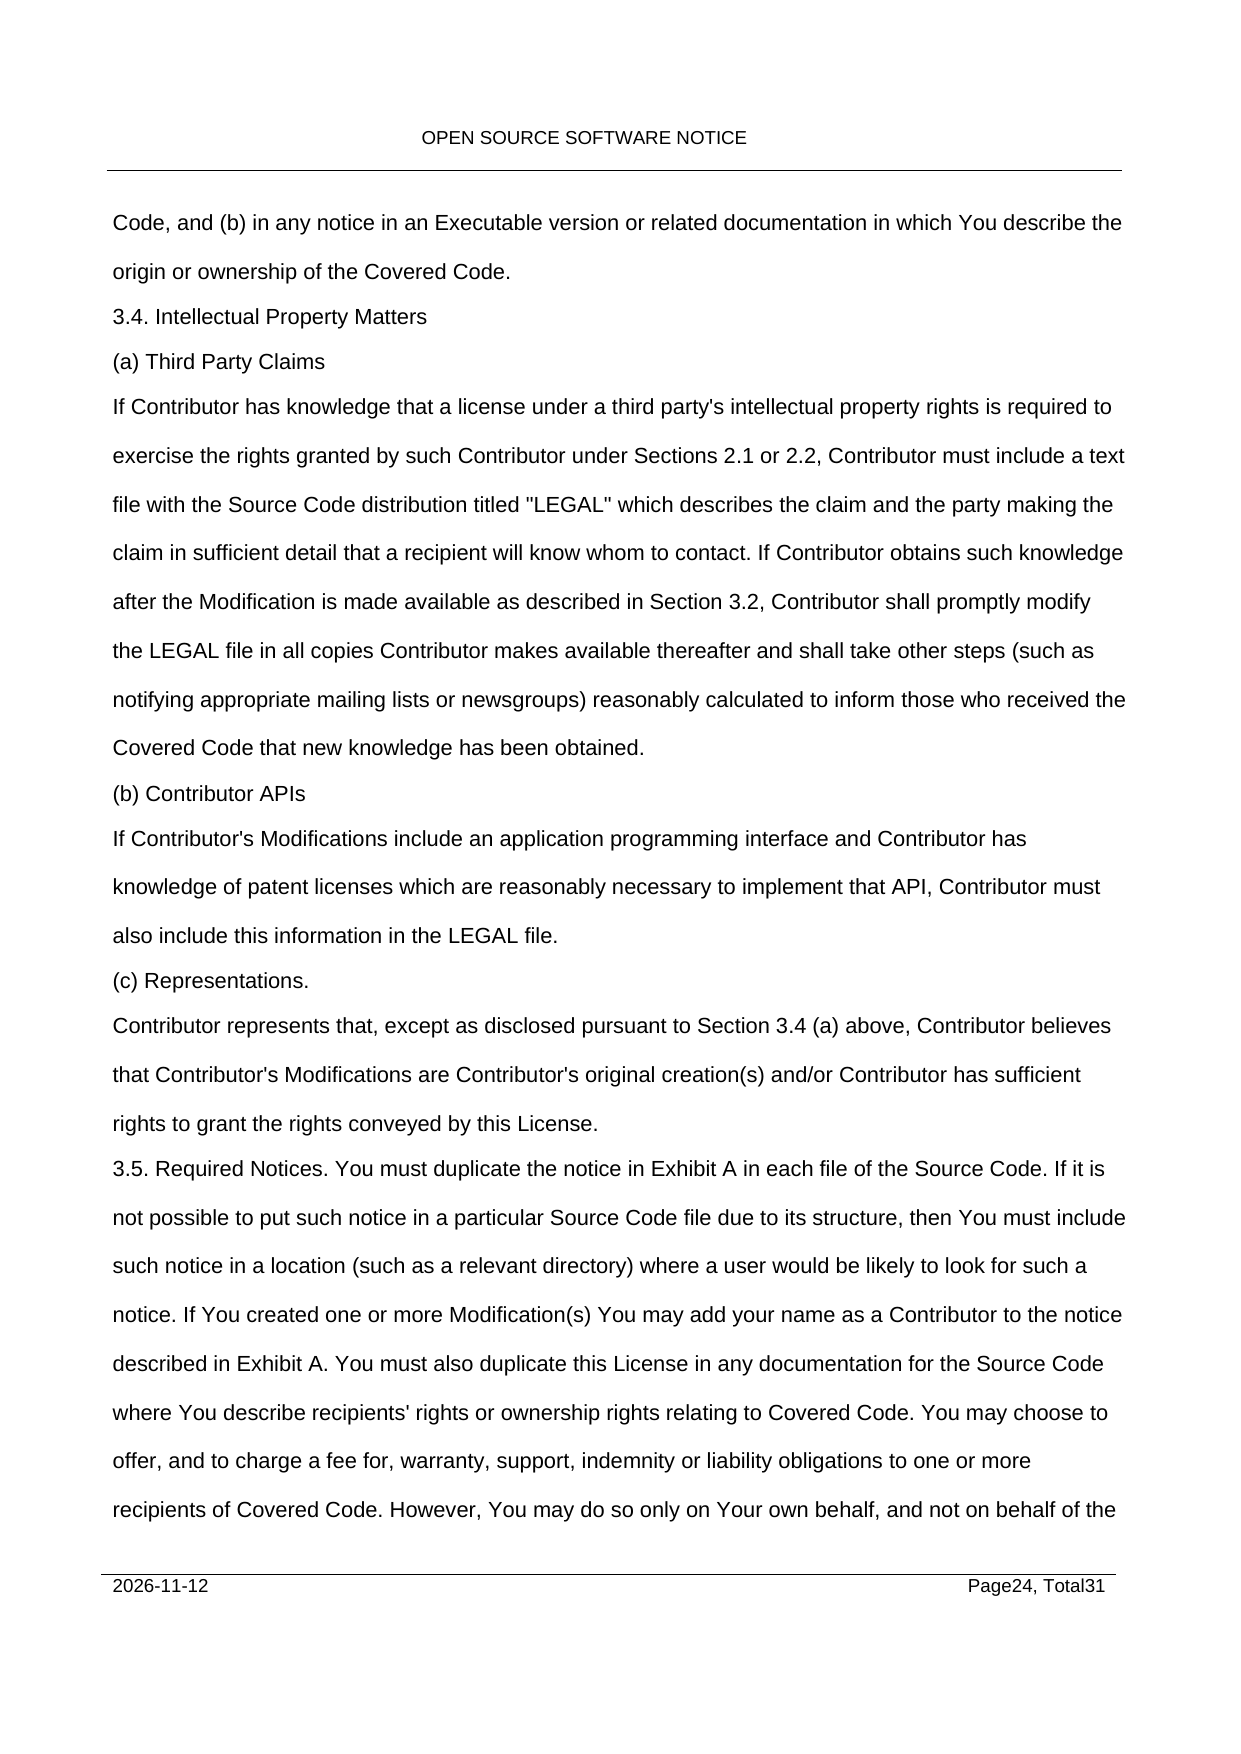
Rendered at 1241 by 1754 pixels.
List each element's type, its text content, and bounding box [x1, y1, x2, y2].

text Contributor represents that, except as disclosed pursuant to Section 3.4 (a) above, Contributor believes that Contributor's Modifications are Contributor's original creation(s) and/or Contributor has sufficient rights to grant the rights conveyed by this License. [112, 1009, 1128, 1139]
text 3.4. Intellectual Property Matters [112, 300, 1128, 333]
text (b) Contributor APIs [112, 777, 1128, 809]
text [112, 206, 1128, 288]
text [112, 1152, 1128, 1526]
text (a) Third Party Claims [112, 345, 1128, 378]
text If Contributor's Modifications include an application programming interface and Contributor has knowledge of patent licenses which are reasonably necessary to implement that API, Contributor must also include this information in the LEGAL file. [112, 822, 1128, 952]
text (c) Representations. [112, 964, 1128, 997]
text If Contributor has knowledge that a license under a third party's intellectual property rights is required to exercise the rights granted by such Contributor under Sections 2.1 or 2.2, Contributor must include a text file with the Source Code distribution titled "LEGAL" which describes the claim and the party making the claim in sufficient detail that a recipient will know whom to contact. If Contributor obtains such knowledge after the Modification is made available as described in Section 3.2, Contributor shall promptly modify the LEGAL file in all copies Contributor makes available thereafter and shall take other steps (such as notifying appropriate mailing lists or newsgroups) reasonably calculated to inform those who received the Covered Code that new knowledge has been obtained. [112, 390, 1128, 764]
